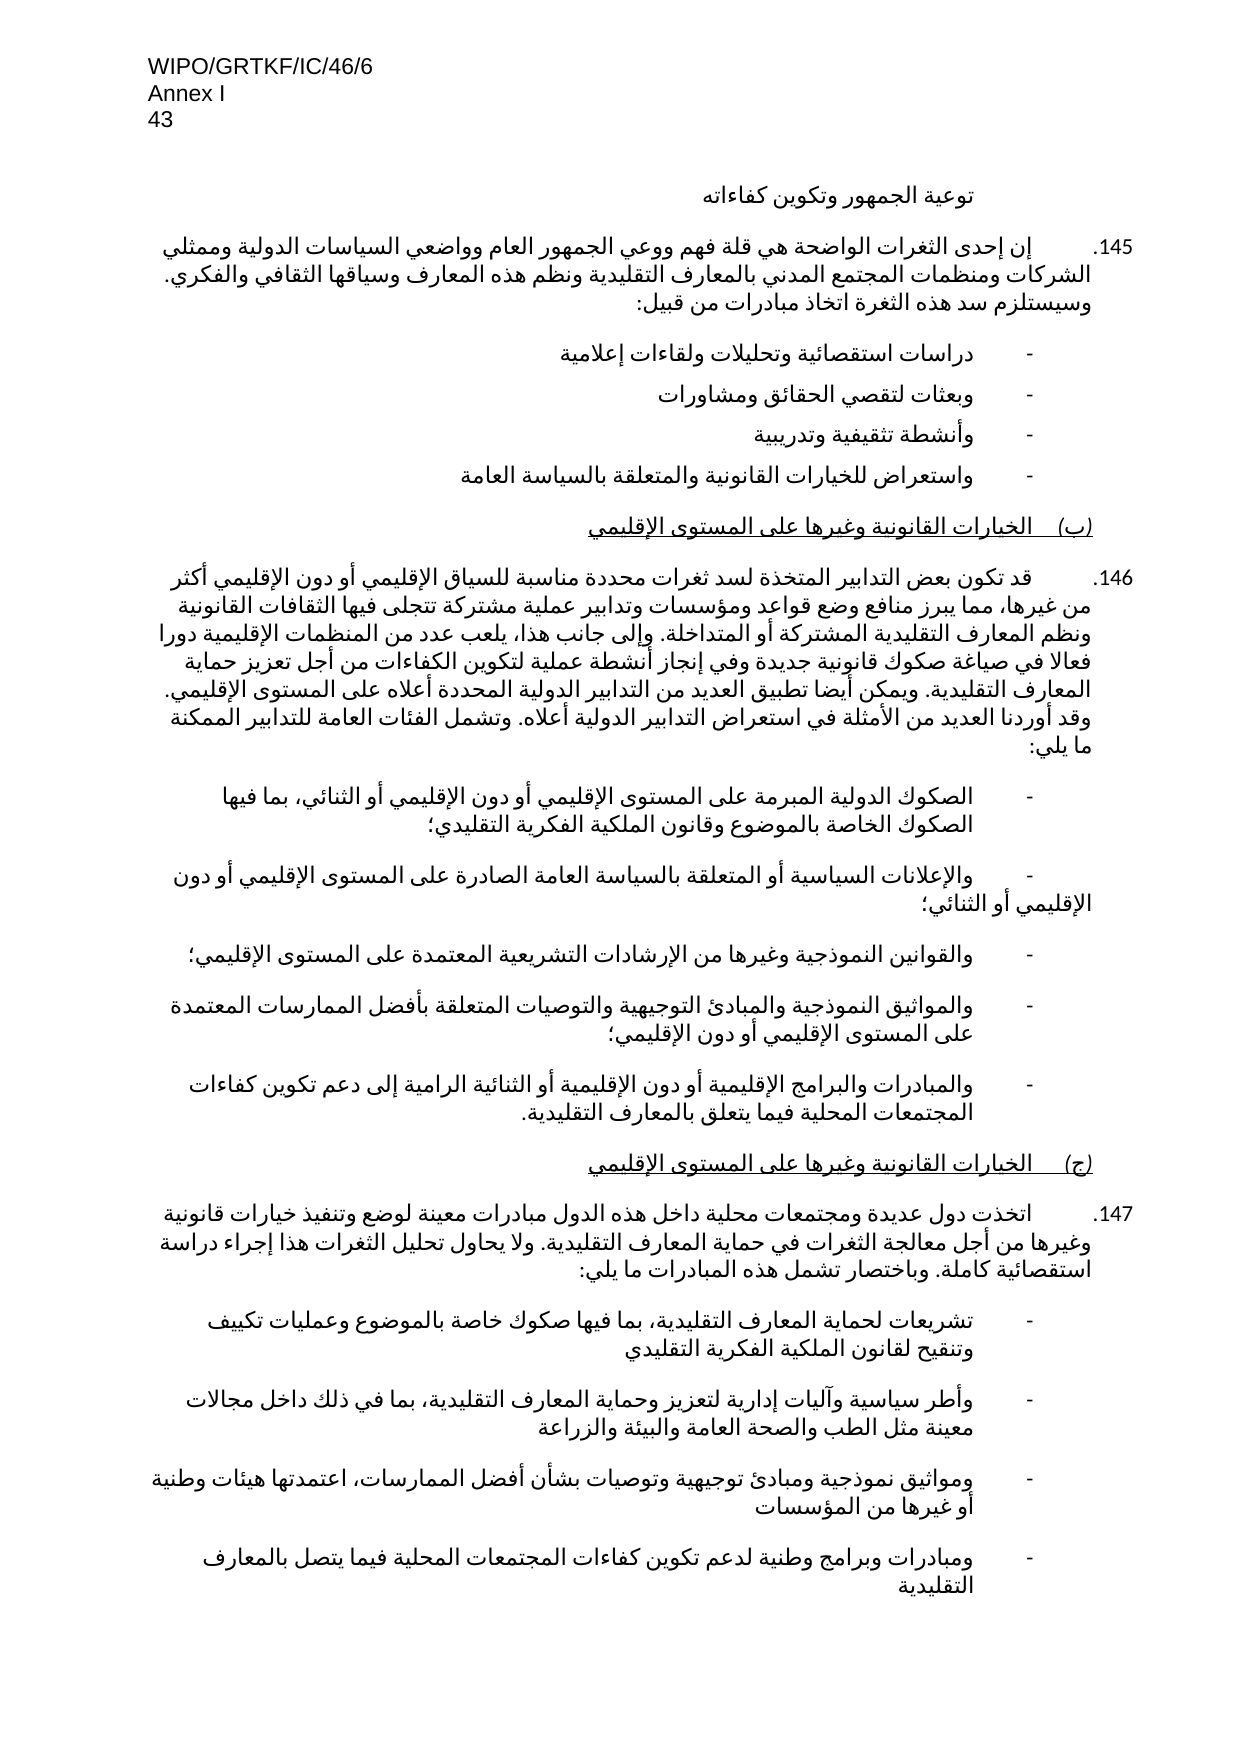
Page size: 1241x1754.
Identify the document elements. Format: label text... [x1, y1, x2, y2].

subtitle (ب) الخيارات القانونية وغيرها على المستوى الإقليمي [148, 512, 1092, 540]
list إن إحدى الثغرات الواضحة هي قلة فهم ووعي الجمهور العام وواضعي السياسات الدولية وممثلي الشركات ومنظمات المجتمع المدني بالمعارف التقليدية ونظم هذه المعارف وسياقها الثقافي والفكري. وسيستلزم سد هذه الثغرة اتخاذ مبادرات من قبيل: [148, 232, 1092, 316]
text - دراسات استقصائية وتحليلات ولقاءات إعلامية [148, 339, 1092, 367]
text - الصكوك الدولية المبرمة على المستوى الإقليمي أو دون الإقليمي أو الثنائي، بما فيها الصكوك الخاصة بالموضوع وقانون الملكية الفكرية التقليدي؛ [148, 782, 1033, 838]
list قد تكون بعض التدابير المتخذة لسد ثغرات محددة مناسبة للسياق الإقليمي أو دون الإقليمي أكثر من غيرها، مما يبرز منافع وضع قواعد ومؤسسات وتدابير عملية مشتركة تتجلى فيها الثقافات القانونية ونظم المعارف التقليدية المشتركة أو المتداخلة. وإلى جانب هذا، يلعب عدد من المنظمات الإقليمية دورا فعالا في صياغة صكوك قانونية جديدة وفي إنجاز أنشطة عملية لتكوين الكفاءات من أجل تعزيز حماية المعارف التقليدية. ويمكن أيضا تطبيق العديد من التدابير الدولية المحددة أعلاه على المستوى الإقليمي. وقد أوردنا العديد من الأمثلة في استعراض التدابير الدولية أعلاه. وتشمل الفئات العامة للتدابير الممكنة ما يلي: [148, 563, 1092, 759]
text - وبعثات لتقصي الحقائق ومشاورات [148, 380, 1092, 408]
text - والمواثيق النموذجية والمبادئ التوجيهية والتوصيات المتعلقة بأفضل الممارسات المعتمدة على المستوى الإقليمي أو دون الإقليمي؛ [148, 991, 1033, 1047]
text - والإعلانات السياسية أو المتعلقة بالسياسة العامة الصادرة على المستوى الإقليمي أو دون الإقليمي أو الثنائي؛ [148, 861, 1092, 917]
subtitle (ج) الخيارات القانونية وغيرها على المستوى الإقليمي [148, 1149, 1092, 1177]
text - وأطر سياسية وآليات إدارية لتعزيز وحماية المعارف التقليدية، بما في ذلك داخل مجالات معينة مثل الطب والصحة العامة والبيئة والزراعة [148, 1386, 1033, 1442]
text - والقوانين النموذجية وغيرها من الإرشادات التشريعية المعتمدة على المستوى الإقليمي؛ [148, 940, 1092, 968]
text - واستعراض للخيارات القانونية والمتعلقة بالسياسة العامة [148, 461, 1092, 489]
subtitle توعية الجمهور وتكوين كفاءاته [148, 181, 1033, 209]
text - ومبادرات وبرامج وطنية لدعم تكوين كفاءات المجتمعات المحلية فيما يتصل بالمعارف التقليدية [148, 1543, 1033, 1599]
list اتخذت دول عديدة ومجتمعات محلية داخل هذه الدول مبادرات معينة لوضع وتنفيذ خيارات قانونية وغيرها من أجل معالجة الثغرات في حماية المعارف التقليدية. ولا يحاول تحليل الثغرات هذا إجراء دراسة استقصائية كاملة. وباختصار تشمل هذه المبادرات ما يلي: [148, 1199, 1092, 1284]
text - ومواثيق نموذجية ومبادئ توجيهية وتوصيات بشأن أفضل الممارسات، اعتمدتها هيئات وطنية أو غيرها من المؤسسات [148, 1464, 1033, 1521]
text - تشريعات لحماية المعارف التقليدية، بما فيها صكوك خاصة بالموضوع وعمليات تكييف وتنقيح لقانون الملكية الفكرية التقليدي [148, 1307, 1033, 1363]
text - والمبادرات والبرامج الإقليمية أو دون الإقليمية أو الثنائية الرامية إلى دعم تكوين كفاءات المجتمعات المحلية فيما يتعلق بالمعارف التقليدية. [148, 1070, 1033, 1126]
text - وأنشطة تثقيفية وتدريبية [148, 420, 1092, 448]
